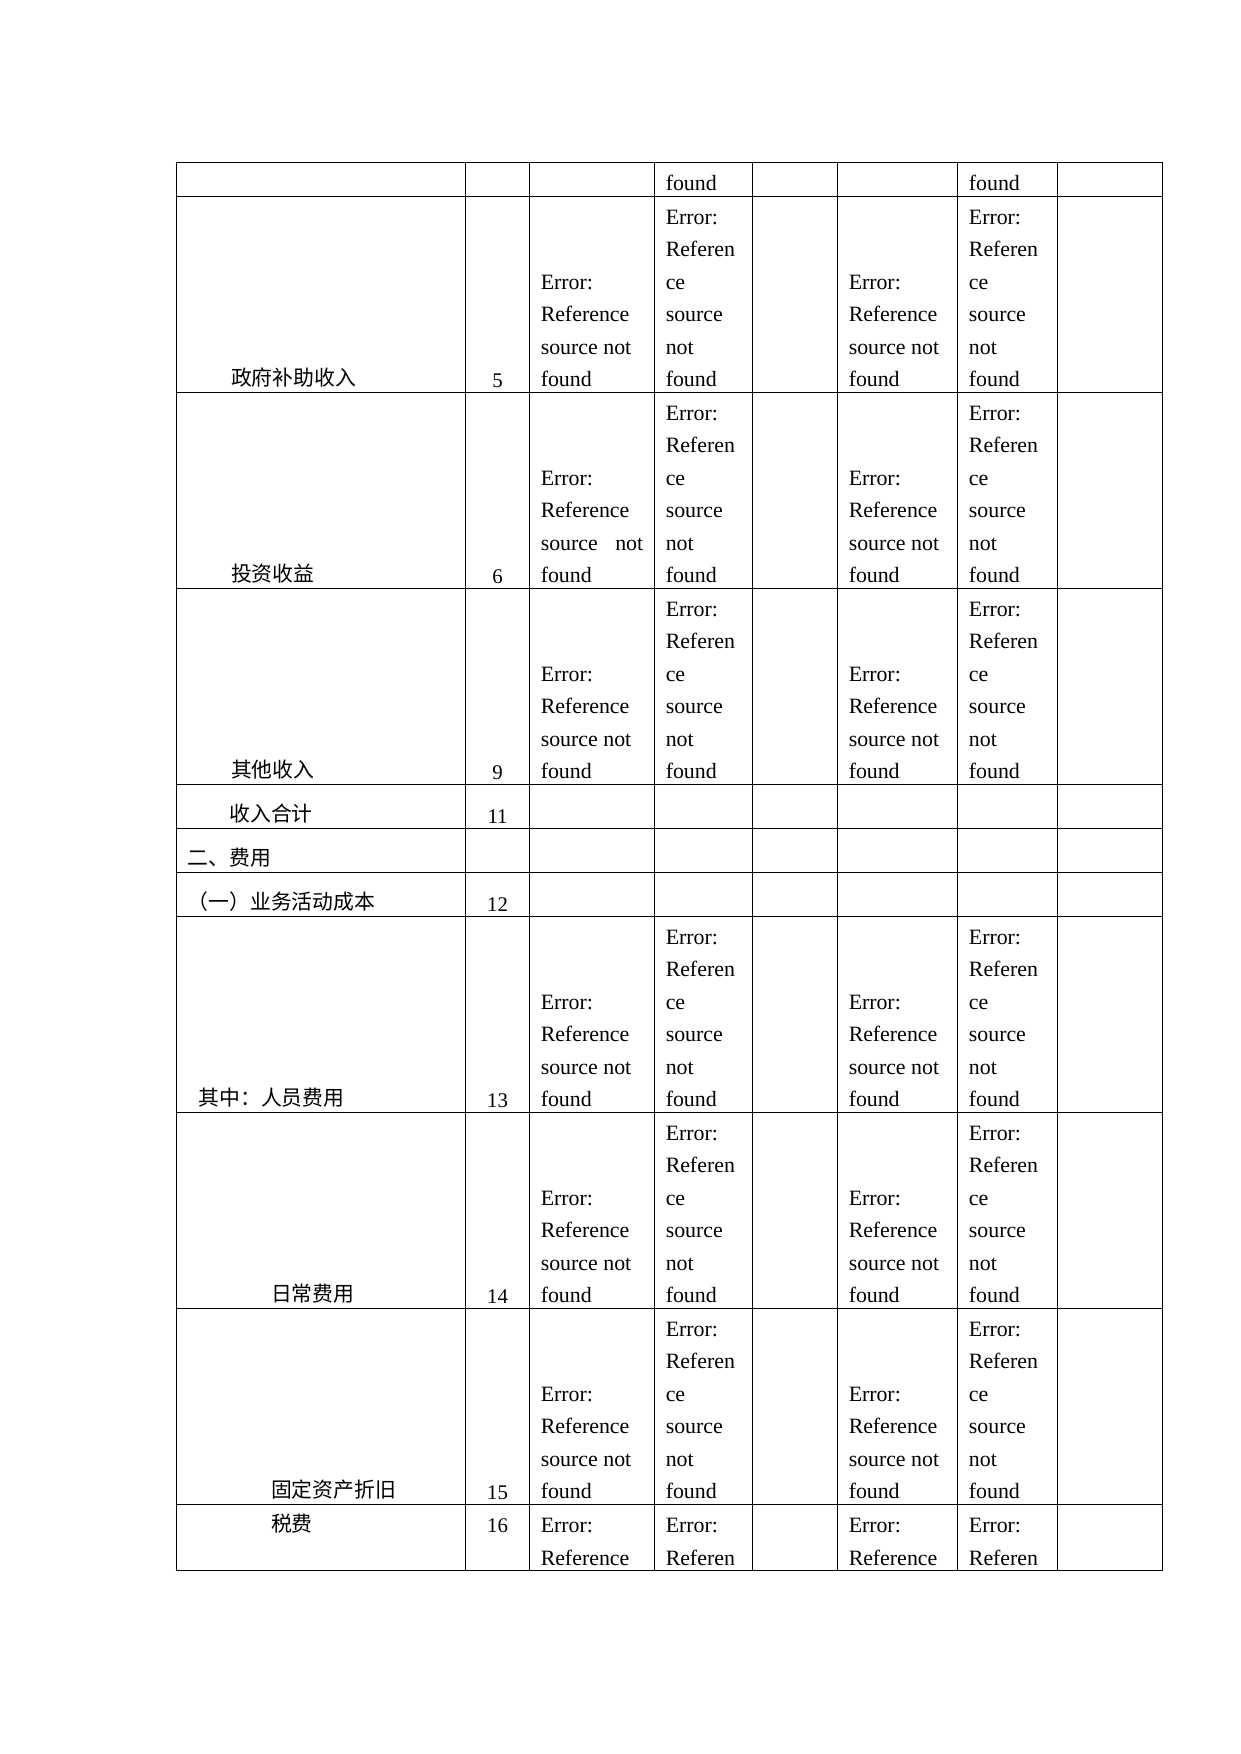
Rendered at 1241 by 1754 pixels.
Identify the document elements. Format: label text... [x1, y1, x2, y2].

table_cell 16 [466, 1505, 529, 1570]
table_cell [466, 829, 529, 872]
table_cell [1058, 589, 1162, 784]
table_cell [958, 1505, 1057, 1570]
table_cell [530, 1309, 654, 1504]
table_cell 税费 [177, 1505, 465, 1570]
table_cell [838, 785, 957, 828]
table_cell 商品销售收入 [177, 163, 465, 196]
table_cell [838, 393, 957, 588]
table_cell [753, 1309, 837, 1504]
table_cell [838, 1505, 957, 1570]
table_cell 投资收益 [177, 393, 465, 588]
table_cell [530, 589, 654, 784]
table_cell [530, 873, 654, 916]
table_cell [655, 1113, 752, 1308]
table_cell [1058, 829, 1162, 872]
table_cell [838, 163, 957, 196]
table_cell 12 [466, 873, 529, 916]
table_cell [655, 393, 752, 588]
table_cell 4 [466, 163, 529, 196]
table_cell [1058, 1505, 1162, 1570]
table_cell （一）业务活动成本 [177, 873, 465, 916]
table_cell [958, 917, 1057, 1112]
table_cell 6 [466, 393, 529, 588]
table_cell [958, 393, 1057, 588]
table_cell [753, 163, 837, 196]
table_cell 5 [466, 197, 529, 392]
table_cell [753, 873, 837, 916]
table_cell [753, 589, 837, 784]
table_cell [958, 589, 1057, 784]
table_cell [655, 1505, 752, 1570]
table_cell [958, 163, 1057, 196]
table_cell [838, 917, 957, 1112]
table_cell [958, 785, 1057, 828]
table_cell [838, 873, 957, 916]
table_cell 日常费用 [177, 1113, 465, 1308]
table_cell [655, 589, 752, 784]
table_cell [958, 1113, 1057, 1308]
table_cell [958, 1309, 1057, 1504]
table_cell 11 [466, 785, 529, 828]
table_cell [838, 589, 957, 784]
table_cell [655, 163, 752, 196]
table_cell [530, 393, 654, 588]
table_cell 二、费用 [177, 829, 465, 872]
table_cell [655, 785, 752, 828]
table_cell [958, 197, 1057, 392]
table_cell [530, 1113, 654, 1308]
table_cell [958, 873, 1057, 916]
table_cell [530, 829, 654, 872]
table_cell [958, 829, 1057, 872]
table_cell [530, 785, 654, 828]
table_cell 收入合计 [177, 785, 465, 828]
table_cell [753, 197, 837, 392]
table_cell [838, 1309, 957, 1504]
table_cell [753, 1113, 837, 1308]
table_cell [1058, 785, 1162, 828]
table_cell [1058, 163, 1162, 196]
table_cell 其中：人员费用 [177, 917, 465, 1112]
table_cell [753, 785, 837, 828]
table_cell [1058, 197, 1162, 392]
table_cell [1058, 873, 1162, 916]
table_cell [1058, 917, 1162, 1112]
table_cell 固定资产折旧 [177, 1309, 465, 1504]
table_cell [753, 829, 837, 872]
table_cell [655, 917, 752, 1112]
table_cell 13 [466, 917, 529, 1112]
table_cell [838, 197, 957, 392]
table_cell 14 [466, 1113, 529, 1308]
table_cell [838, 829, 957, 872]
table_cell [655, 1309, 752, 1504]
table_cell [655, 829, 752, 872]
table_cell 9 [466, 589, 529, 784]
table_cell [753, 917, 837, 1112]
table_cell 其他收入 [177, 589, 465, 784]
table_cell [530, 1505, 654, 1570]
table_cell [753, 1505, 837, 1570]
table_cell [753, 393, 837, 588]
table_cell [655, 873, 752, 916]
table_cell [530, 917, 654, 1112]
table_cell 政府补助收入 [177, 197, 465, 392]
table_cell [530, 163, 654, 196]
table_cell [1058, 393, 1162, 588]
table_cell [1058, 1309, 1162, 1504]
table_cell [1058, 1113, 1162, 1308]
table_cell [530, 197, 654, 392]
table_cell 15 [466, 1309, 529, 1504]
table_cell [838, 1113, 957, 1308]
table_cell [655, 197, 752, 392]
